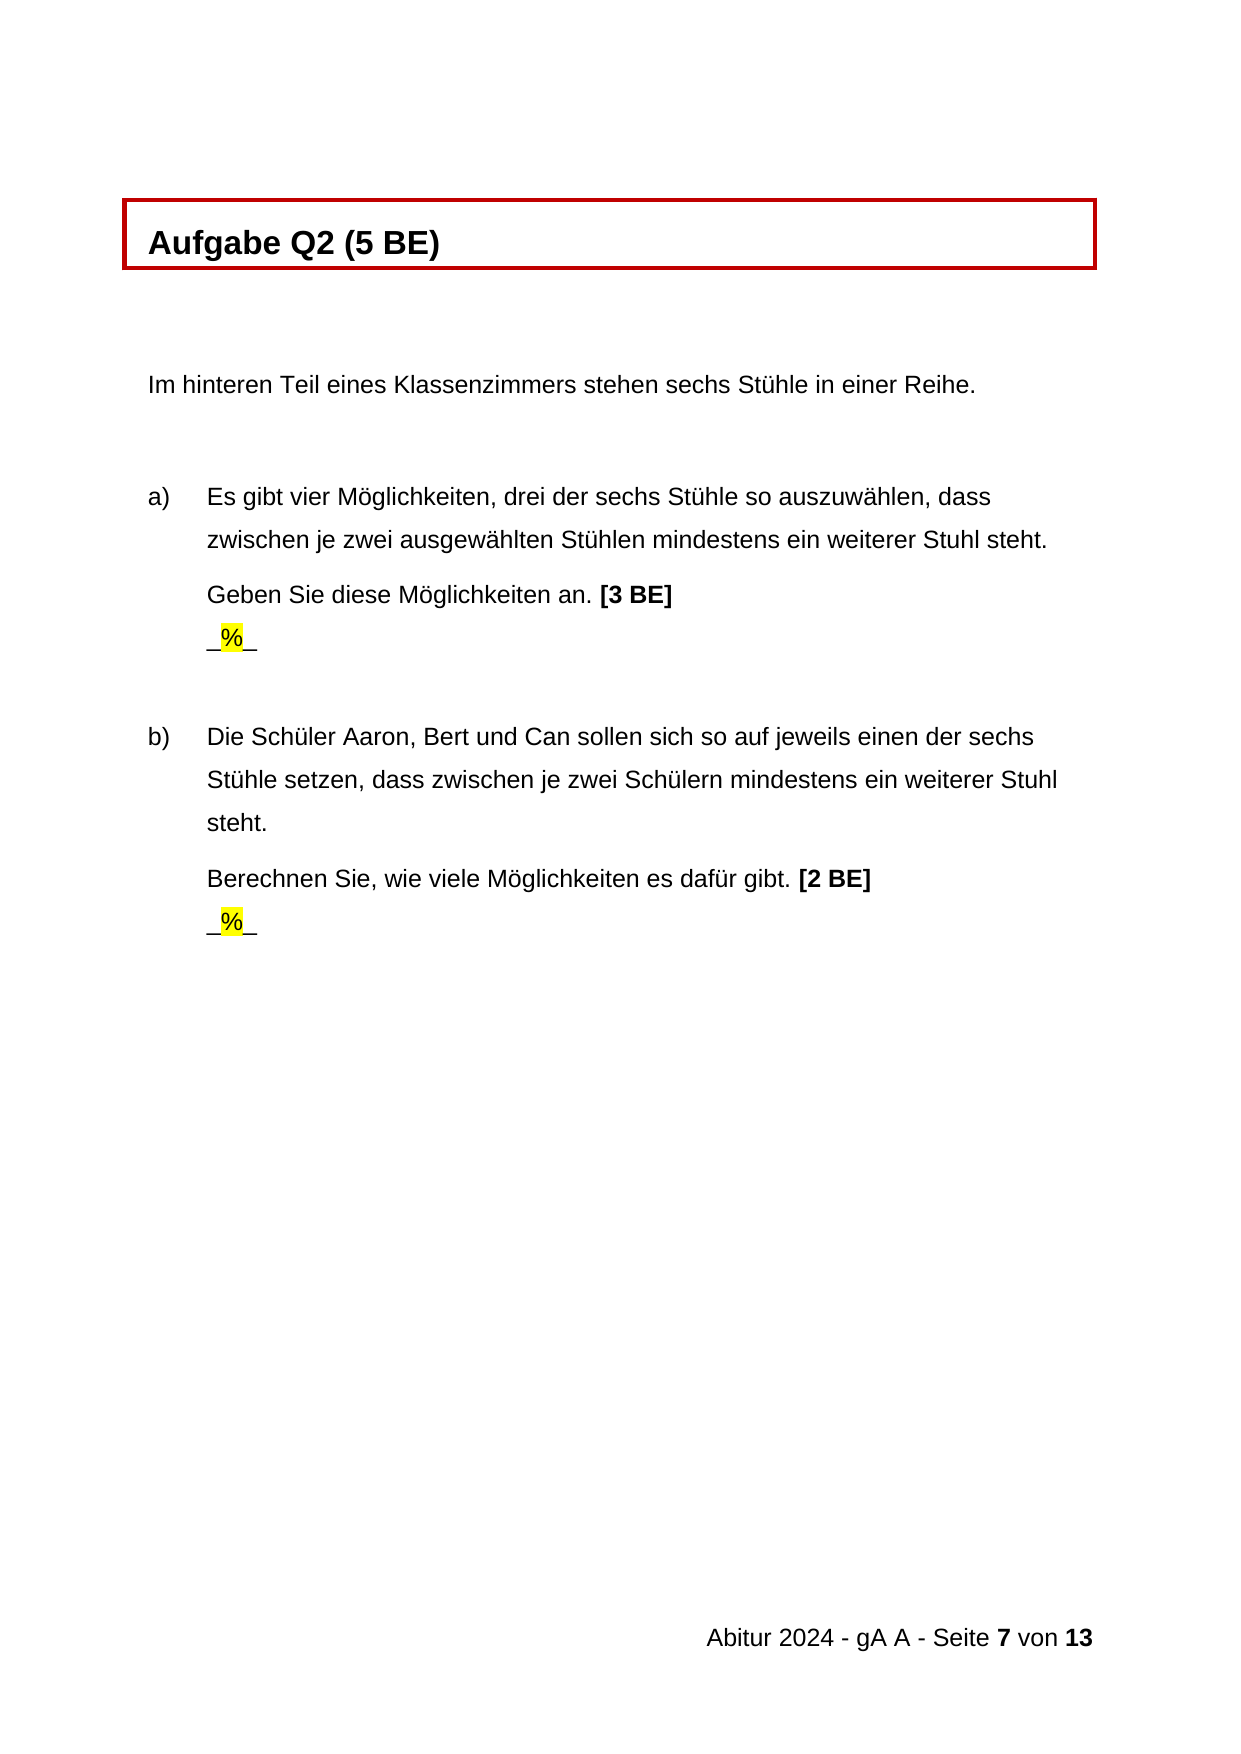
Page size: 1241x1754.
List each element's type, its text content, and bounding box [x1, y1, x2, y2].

list b) Die Schüler Aaron, Bert und Can sollen sich so auf jeweils einen der sechs Stühle setzen, dass zwischen je zwei Schülern mindestens ein weiterer Stuhl steht. [148, 722, 1093, 837]
list a) Es gibt vier Möglichkeiten, drei der sechs Stühle so auszuwählen, dass zwischen je zwei ausgewählten Stühlen mindestens ein weiterer Stuhl steht. [148, 481, 1093, 553]
list Berechnen Sie, wie viele Möglichkeiten es dafür gibt. [2 BE] _%_ [207, 864, 1093, 979]
text Im hinteren Teil eines Klassenzimmers stehen sechs Stühle in einer Reihe. [148, 370, 1093, 399]
subtitle Aufgabe Q2 (5 BE) [127, 202, 1093, 266]
list Geben Sie diese Möglichkeiten an. [3 BE] _%_ [207, 580, 1093, 695]
